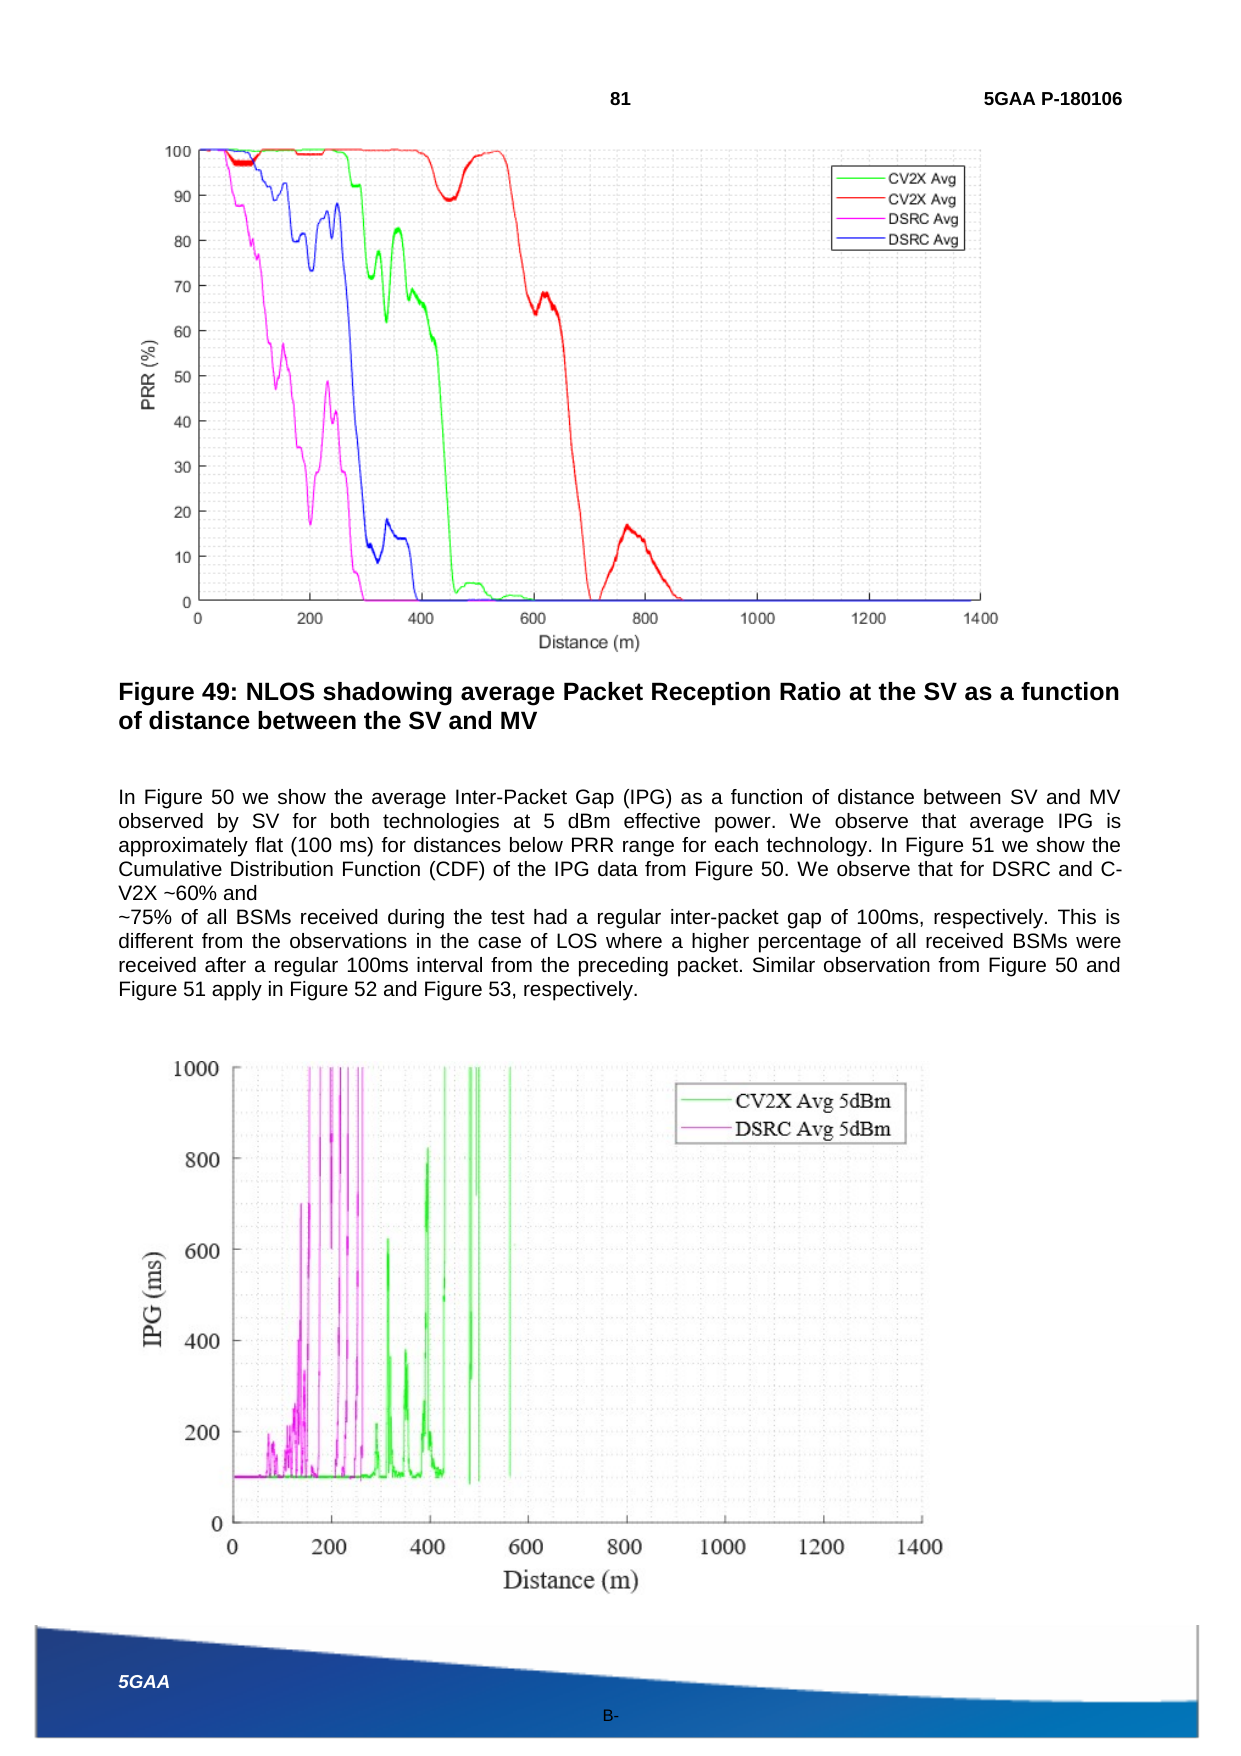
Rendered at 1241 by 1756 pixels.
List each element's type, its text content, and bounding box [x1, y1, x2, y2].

picture [118, 146, 1025, 663]
text ~75% of all BSMs received during the test had a regular inter-packet gap of 100ms, respectively. This is different from the observations in the case of LOS where a higher percentage of all received BSMs were received after a regular 100ms interval from the preceding packet. Similar observation from Figure 50 and Figure 51 apply in Figure 52 and Figure 53, respectively. [118, 904, 1123, 1000]
text In Figure 50 we show the average Inter-Packet Gap (IPG) as a function of distance between SV and MV observed by SV for both technologies at 5 dBm effective power. We observe that average IPG is approximately flat (100 ms) for distances below PRR range for each technology. In Figure 51 we show the Cumulative Distribution Function (CDF) of the IPG data from Figure 50. We observe that for DSRC and C-V2X ~60% and [118, 785, 1122, 904]
picture [118, 1061, 1005, 1595]
picture [0, 1625, 1241, 1755]
subtitle Figure 49: NLOS shadowing average Packet Reception Ratio at the SV as a function of distance between the SV and MV [118, 677, 1122, 734]
